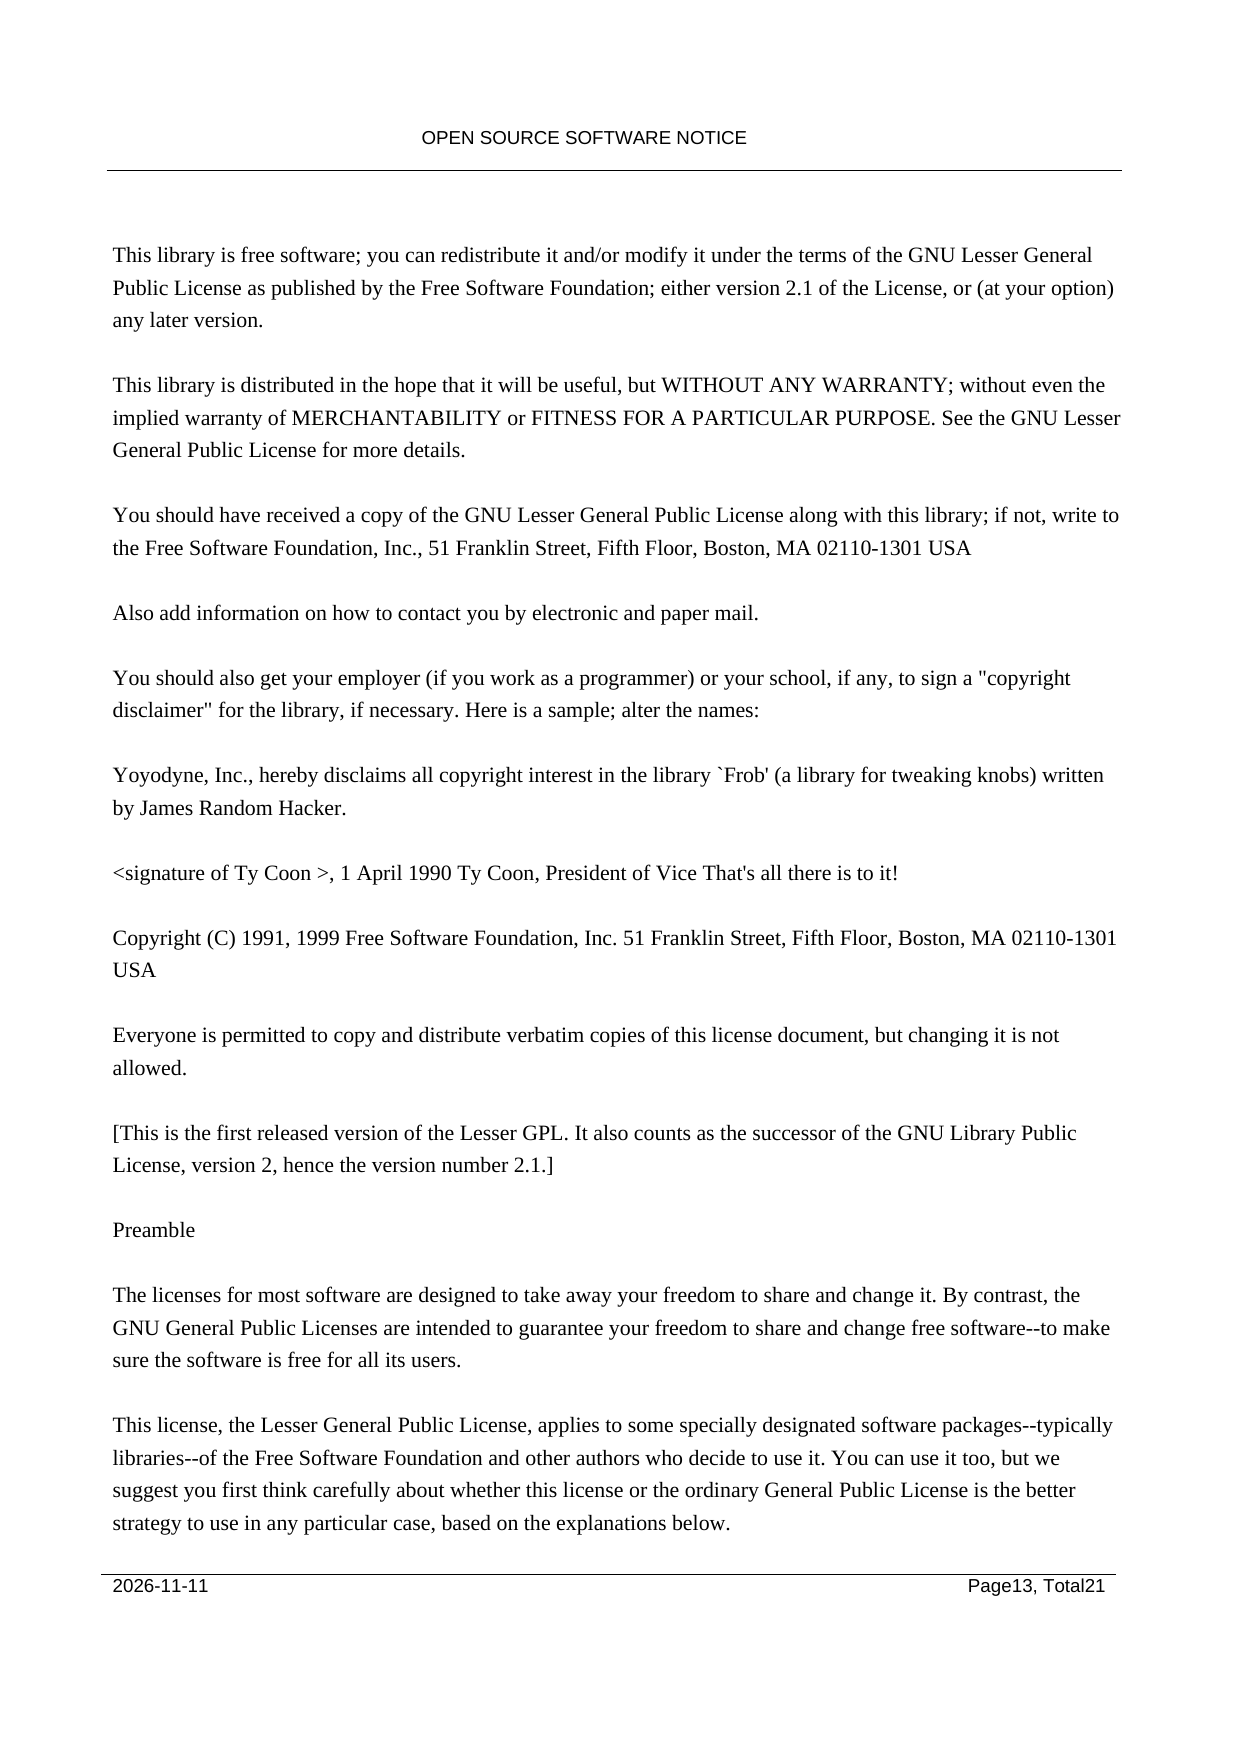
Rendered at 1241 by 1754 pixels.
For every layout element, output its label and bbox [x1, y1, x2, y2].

text [112, 206, 1128, 1539]
